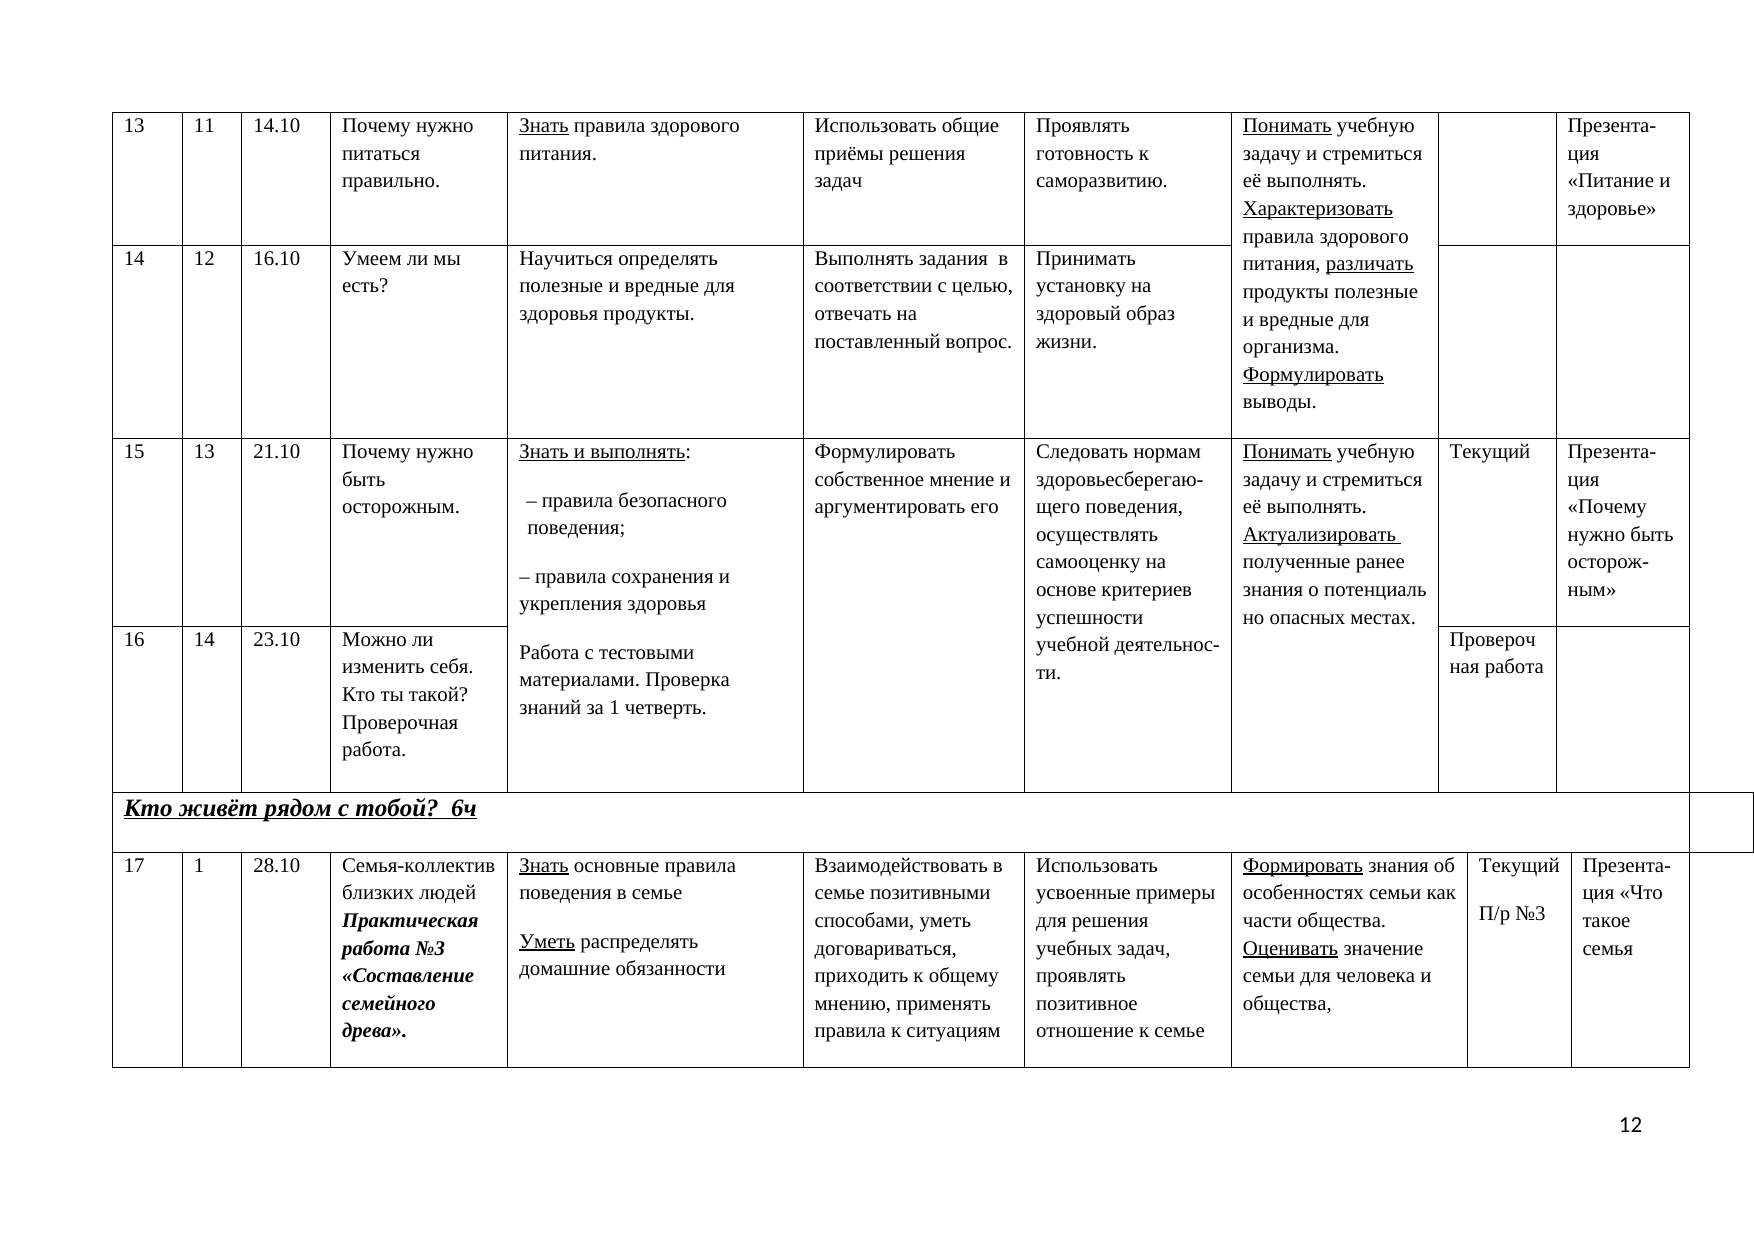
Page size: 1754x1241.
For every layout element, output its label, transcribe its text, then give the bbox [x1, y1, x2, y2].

table_cell Проверочная работа [1439, 627, 1556, 792]
table_cell Умеем ли мы есть? [331, 246, 507, 438]
table_cell 23.10 [242, 627, 330, 792]
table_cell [331, 853, 507, 1067]
table_cell 15 [113, 439, 182, 626]
table_cell 11 [183, 113, 241, 245]
table_cell 13 [113, 113, 182, 245]
table_cell 12 [183, 246, 241, 438]
table_cell 1 [183, 853, 241, 1067]
table_cell 28.10 [242, 853, 330, 1067]
table_cell Кто живёт рядом с тобой? 6ч [113, 793, 1689, 852]
table_cell Следовать нормам здоровьесберегаю-щего поведения, осуществлять самооценку на основе критериев успешности учебной деятельнос-ти. [1025, 439, 1231, 792]
table_cell Почему нужно быть осторожным. [331, 439, 507, 626]
table_cell [1439, 113, 1556, 245]
table_cell Знать правила здорового питания. [508, 113, 803, 245]
table_cell 13 [183, 439, 241, 626]
table_cell 16 [113, 627, 182, 792]
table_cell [1025, 853, 1231, 1067]
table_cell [804, 853, 1024, 1067]
table_cell Можно ли изменить себя. Кто ты такой? Проверочная работа. [331, 627, 507, 792]
table_cell [1439, 246, 1556, 438]
table_cell Текущий П/р №3 [1468, 853, 1571, 1067]
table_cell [1572, 853, 1689, 1067]
table_cell 14.10 [242, 113, 330, 245]
table_cell Презента-ция «Почему нужно быть осторож-ным» [1557, 439, 1689, 626]
table_cell Презента-ция «Питание и здоровье» [1557, 113, 1689, 245]
table_cell 14 [183, 627, 241, 792]
table_cell [1557, 627, 1689, 792]
table_cell [1557, 246, 1689, 438]
table_cell 17 [113, 853, 182, 1067]
table_cell 16.10 [242, 246, 330, 438]
table_cell 14 [113, 246, 182, 438]
table_cell Текущий [1439, 439, 1556, 626]
table_cell Понимать учебную задачу и стремиться её выполнять. Характеризовать правила здорового питания, различать продукты полезные и вредные для организма. Формулировать выводы. [1232, 113, 1438, 438]
table_cell [1690, 793, 1753, 852]
table_cell 21.10 [242, 439, 330, 626]
table_cell Почему нужно питаться правильно. [331, 113, 507, 245]
table_cell Выполнять задания в соответствии с целью, отвечать на поставленный вопрос. [804, 246, 1024, 438]
table_cell Научиться определять полезные и вредные для здоровья продукты. [508, 246, 803, 438]
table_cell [508, 853, 803, 1067]
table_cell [1232, 853, 1467, 1067]
table_cell Знать и выполнять: – правила безопасного поведения; – правила сохранения и укрепления здоровья Работа с тестовыми материалами. Проверка знаний за 1 четверть. [508, 439, 803, 792]
table_cell Проявлять готовность к саморазвитию. [1025, 113, 1231, 245]
table_cell Использовать общие приёмы решения задач [804, 113, 1024, 245]
table_cell Принимать установку на здоровый образ жизни. [1025, 246, 1231, 438]
table_cell Понимать учебную задачу и стремиться её выполнять. Актуализировать полученные ранее знания о потенциаль но опасных местах. [1232, 439, 1438, 792]
table_cell Формулировать собственное мнение и аргументировать его [804, 439, 1024, 792]
